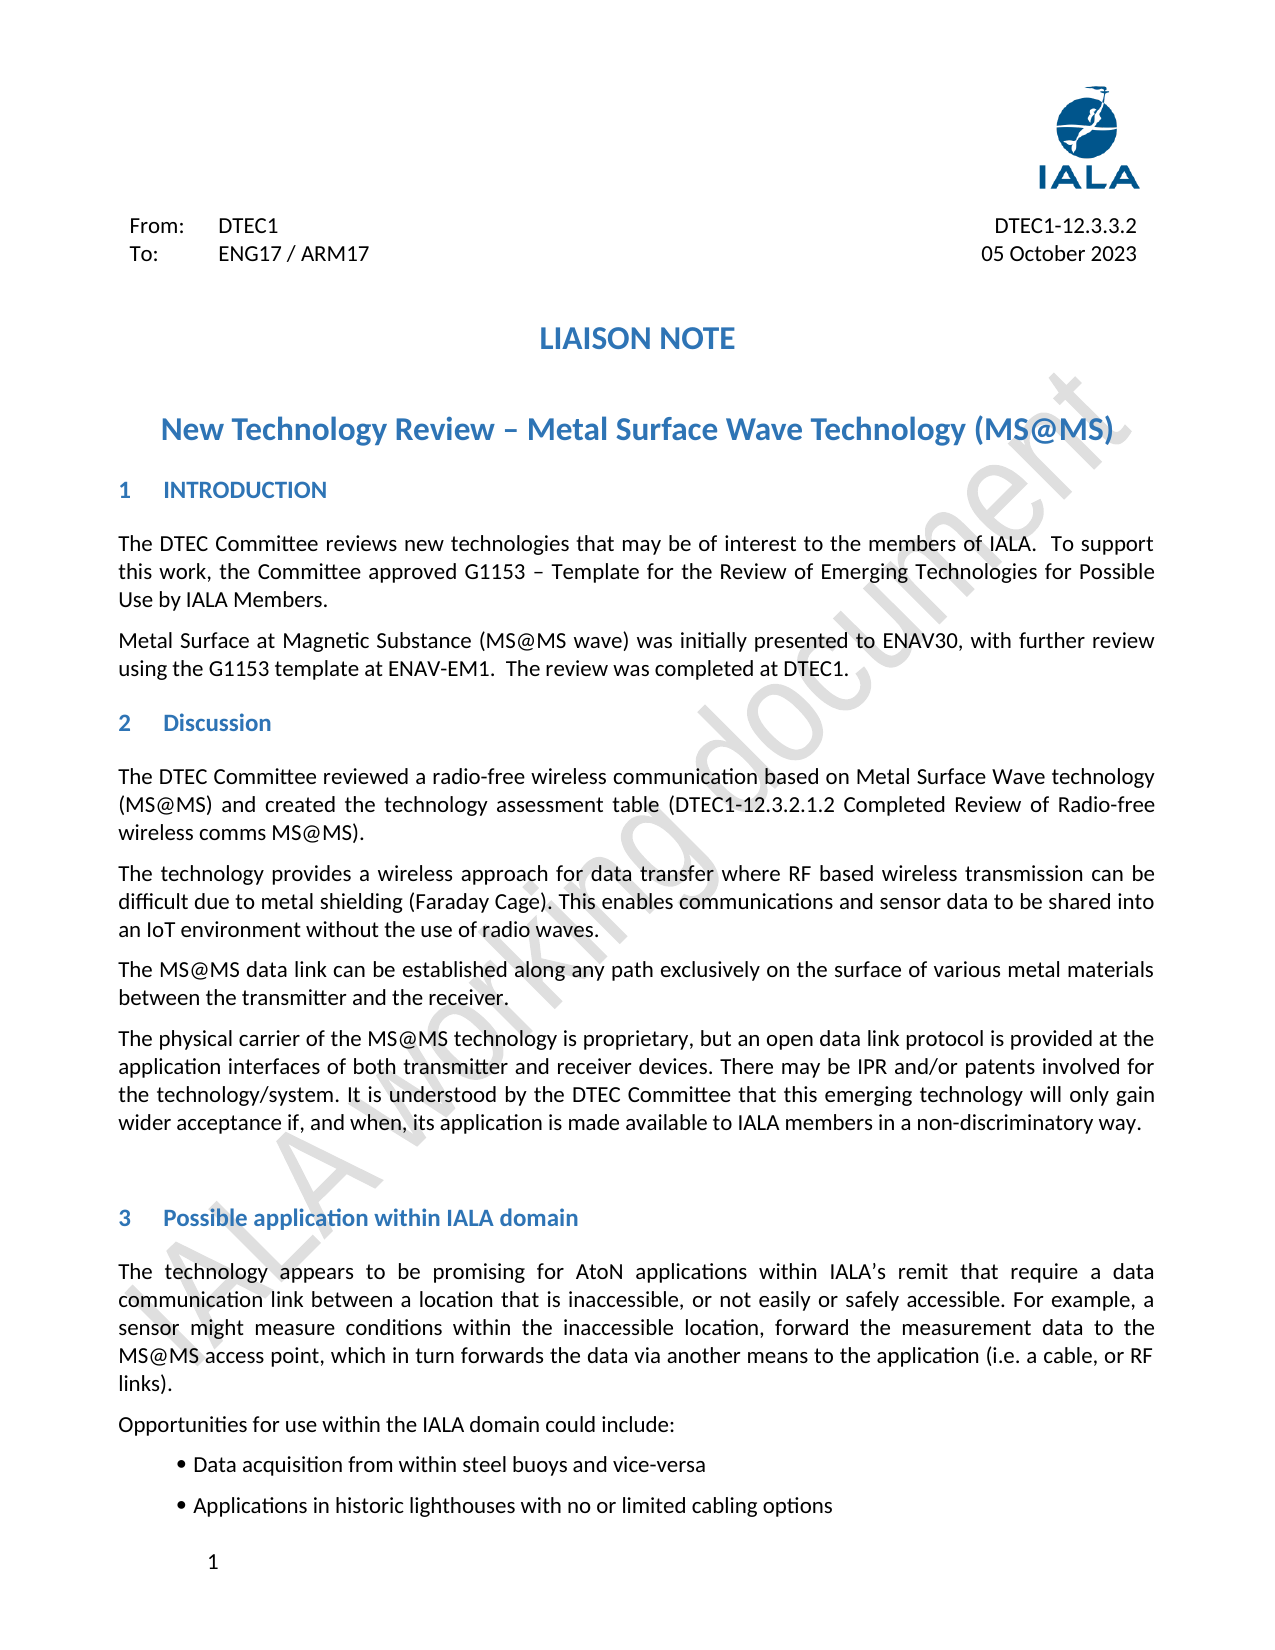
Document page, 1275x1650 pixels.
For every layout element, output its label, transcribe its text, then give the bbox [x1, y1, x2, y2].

text The MS@MS data link can be established along any path exclusively on the surface of various metal materials between the transmitter and the receiver. [118, 956, 1157, 1012]
text The DTEC Committee reviews new technologies that may be of interest to the members of IALA. To support this work, the Committee approved G1153 – Template for the Review of Emerging Technologies for Possible Use by IALA Members. [118, 529, 1157, 613]
table_cell To: ENG17 / ARM17 [118, 239, 579, 267]
text Applications in historic lighthouses with no or limited cabling options [177, 1491, 1157, 1519]
text The physical carrier of the MS@MS technology is proprietary, but an open data link protocol is provided at the application interfaces of both transmitter and receiver devices. There may be IPR and/or patents involved for the technology/system. It is understood by the DTEC Committee that this emerging technology will only gain wider acceptance if, and when, its application is made available to IALA members in a non-discriminatory way. [118, 1024, 1157, 1136]
table_header From: DTEC1 [118, 211, 579, 239]
table_header DTEC1-12.3.3.2 [579, 211, 1148, 239]
text Opportunities for use within the IALA domain could include: [118, 1410, 1157, 1438]
text The DTEC Committee reviewed a radio-free wireless communication based on Metal Surface Wave technology (MS@MS) and created the technology assessment table (DTEC1-12.3.2.1.2 Completed Review of Radio-free wireless comms MS@MS). [118, 762, 1157, 846]
text The technology appears to be promising for AtoN applications within IALA’s remit that require a data communication link between a location that is inaccessible, or not easily or safely accessible. For example, a sensor might measure conditions within the inaccessible location, forward the measurement data to the MS@MS access point, which in turn forwards the data via another means to the application (i.e. a cable, or RF links). [118, 1257, 1157, 1397]
subtitle Possible application within IALA domain [118, 1202, 1157, 1232]
table_cell 05 October 2023 [579, 239, 1148, 267]
title LIAISON NOTE [118, 317, 1157, 358]
subtitle INTRODUCTION [118, 474, 1157, 504]
text The technology provides a wireless approach for data transfer where RF based wireless transmission can be difficult due to metal shielding (Faraday Cage). This enables communications and sensor data to be shared into an IoT environment without the use of radio waves. [118, 859, 1157, 943]
text Metal Surface at Magnetic Substance (MS@MS wave) was initially presented to ENAV30, with further review using the G1153 template at ENAV-EM1. The review was completed at DTEC1. [118, 626, 1157, 682]
subtitle Discussion [118, 707, 1157, 737]
picture [1016, 75, 1157, 212]
title New Technology Review – Metal Surface Wave Technology (MS@MS) [118, 408, 1157, 449]
text Data acquisition from within steel buoys and vice-versa [177, 1450, 1157, 1478]
